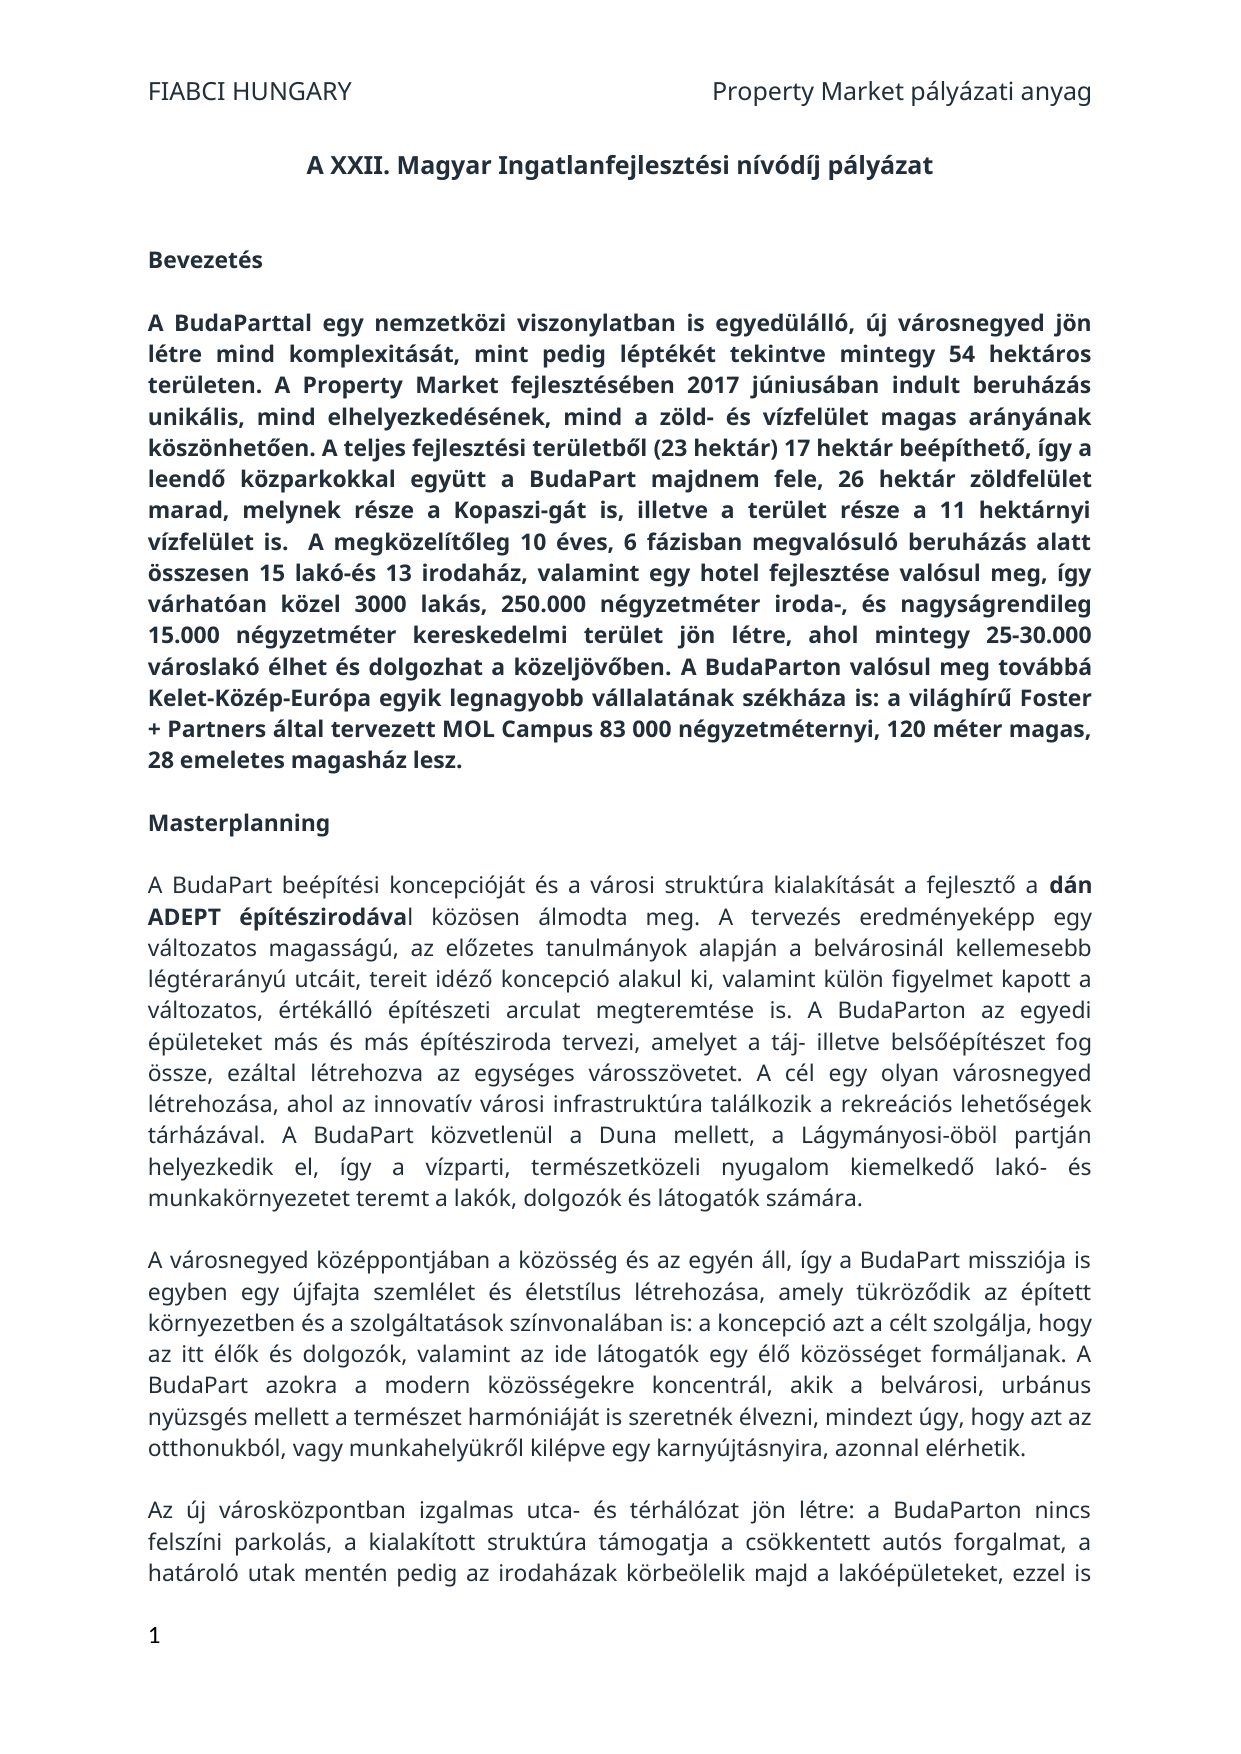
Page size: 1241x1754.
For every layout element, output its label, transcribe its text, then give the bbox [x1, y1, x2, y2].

text A BudaParttal egy nemzetközi viszonylatban is egyedülálló, új városnegyed jön létre mind komplexitását, mint pedig léptékét tekintve mintegy 54 hektáros területen. A Property Market fejlesztésében 2017 júniusában indult beruházás unikális, mind elhelyezkedésének, mind a zöld- és vízfelület magas arányának köszönhetően. A teljes fejlesztési területből (23 hektár) 17 hektár beépíthető, így a leendő közparkokkal együtt a BudaPart majdnem fele, 26 hektár zöldfelület marad, melynek része a Kopaszi-gát is, illetve a terület része a 11 hektárnyi vízfelület is. A megközelítőleg 10 éves, 6 fázisban megvalósuló beruházás alatt összesen 15 lakó-és 13 irodaház, valamint egy hotel fejlesztése valósul meg, így várhatóan közel 3000 lakás, 250.000 négyzetméter iroda-, és nagyságrendileg 15.000 négyzetméter kereskedelmi terület jön létre, ahol mintegy 25-30.000 városlakó élhet és dolgozhat a közeljövőben. A BudaParton valósul meg továbbá Kelet-Közép-Európa egyik legnagyobb vállalatának székháza is: a világhírű Foster + Partners által tervezett MOL Campus 83 000 négyzetméternyi, 120 méter magas, 28 emeletes magasház lesz. [148, 307, 1093, 775]
text Bevezetés [148, 244, 1093, 275]
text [148, 1494, 1093, 1588]
text Masterplanning [148, 807, 1093, 838]
text A XXII. Magyar Ingatlanfejlesztési nívódíj pályázat [148, 148, 1093, 182]
text A városnegyed középpontjában a közösség és az egyén áll, így a BudaPart missziója is egyben egy újfajta szemlélet és életstílus létrehozása, amely tükröződik az épített környezetben és a szolgáltatások színvonalában is: a koncepció azt a célt szolgálja, hogy az itt élők és dolgozók, valamint az ide látogatók egy élő közösséget formáljanak. A BudaPart azokra a modern közösségekre koncentrál, akik a belvárosi, urbánus nyüzsgés mellett a természet harmóniáját is szeretnék élvezni, mindezt úgy, hogy azt az otthonukból, vagy munkahelyükről kilépve egy karnyújtásnyira, azonnal elérhetik. [148, 1244, 1093, 1463]
text A BudaPart beépítési koncepcióját és a városi struktúra kialakítását a fejlesztő a dán ADEPT építészirodával közösen álmodta meg. A tervezés eredményeképp egy változatos magasságú, az előzetes tanulmányok alapján a belvárosinál kellemesebb légtérarányú utcáit, tereit idéző koncepció alakul ki, valamint külön figyelmet kapott a változatos, értékálló építészeti arculat megteremtése is. A BudaParton az egyedi épületeket más és más építésziroda tervezi, amelyet a táj- illetve belsőépítészet fog össze, ezáltal létrehozva az egységes városszövetet. A cél egy olyan városnegyed létrehozása, ahol az innovatív városi infrastruktúra találkozik a rekreációs lehetőségek tárházával. A BudaPart közvetlenül a Duna mellett, a Lágymányosi-öböl partján helyezkedik el, így a vízparti, természetközeli nyugalom kiemelkedő lakó- és munkakörnyezetet teremt a lakók, dolgozók és látogatók számára. [148, 869, 1093, 1213]
